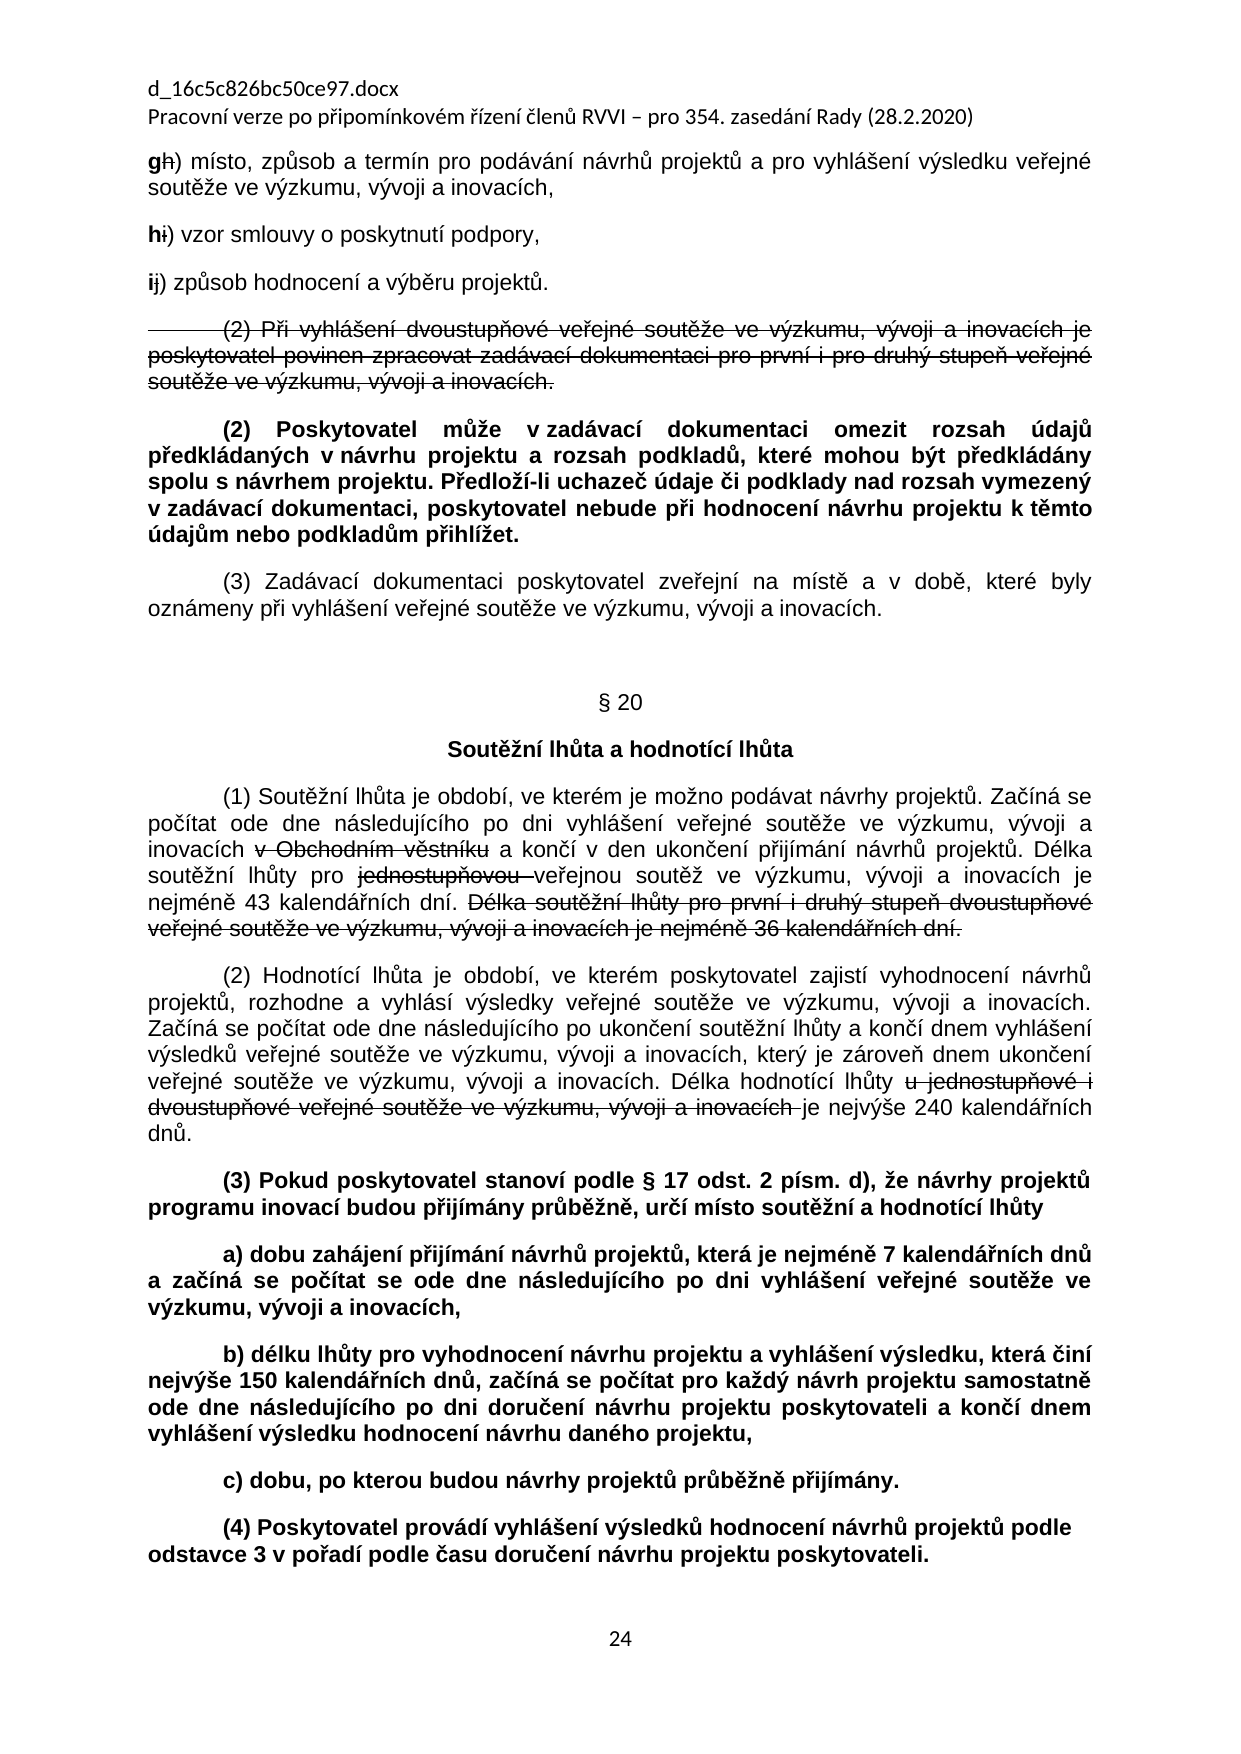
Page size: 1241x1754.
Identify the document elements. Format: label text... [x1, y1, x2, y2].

text (2) Hodnotící lhůta je období, ve kterém poskytovatel zajistí vyhodnocení návrhů projektů, rozhodne a vyhlásí výsledky veřejné soutěže ve výzkumu, vývoji a inovacích. Začíná se počítat ode dne následujícího po ukončení soutěžní lhůty a končí dnem vyhlášení výsledků veřejné soutěže ve výzkumu, vývoji a inovacích, který je zároveň dnem ukončení veřejné soutěže ve výzkumu, vývoji a inovacích. Délka hodnotící lhůty u jednostupňové i dvoustupňové veřejné soutěže ve výzkumu, vývoji a inovacích je nejvýše 240 kalendářních dnů. [148, 962, 1092, 1147]
text gh) místo, způsob a termín pro podávání návrhů projektů a pro vyhlášení výsledku veřejné soutěže ve výzkumu, vývoji a inovacích, [148, 148, 1092, 200]
text § 20 [148, 689, 1092, 715]
text (2) Poskytovatel může v zadávací dokumentaci omezit rozsah údajů předkládaných v návrhu projektu a rozsah podkladů, které mohou být předkládány spolu s návrhem projektu. Předloží-li uchazeč údaje či podklady nad rozsah vymezený v zadávací dokumentaci, poskytovatel nebude při hodnocení návrhu projektu k těmto údajům nebo podkladům přihlížet. [148, 416, 1092, 547]
text c) dobu, po kterou budou návrhy projektů průběžně přijímány. [148, 1467, 1092, 1493]
text hi) vzor smlouvy o poskytnutí podpory, [148, 221, 1092, 248]
text (2) Při vyhlášení dvoustupňové veřejné soutěže ve výzkumu, vývoji a inovacích je poskytovatel povinen zpracovat zadávací dokumentaci pro první i pro druhý stupeň veřejné soutěže ve výzkumu, vývoji a inovacích. [148, 331, 1092, 356]
text (3) Zadávací dokumentaci poskytovatel zveřejní na místě a v době, které byly oznámeny při vyhlášení veřejné soutěže ve výzkumu, vývoji a inovacích. [148, 568, 1092, 621]
text (2) Při vyhlášení dvoustupňové veřejné soutěže ve výzkumu, vývoji a inovacích je poskytovatel povinen zpracovat zadávací dokumentaci pro první i pro druhý stupeň veřejné soutěže ve výzkumu, vývoji a inovacích. [148, 358, 1092, 395]
text Soutěžní lhůta a hodnotící lhůta [148, 736, 1092, 762]
text ij) způsob hodnocení a výběru projektů. [148, 268, 1092, 295]
text (2) Při vyhlášení dvoustupňové veřejné soutěže ve výzkumu, vývoji a inovacích je poskytovatel povinen zpracovat zadávací dokumentaci pro první i pro druhý stupeň veřejné soutěže ve výzkumu, vývoji a inovacích. [148, 316, 1092, 330]
text (1) Soutěžní lhůta je období, ve kterém je možno podávat návrhy projektů. Začíná se počítat ode dne následujícího po dni vyhlášení veřejné soutěže ve výzkumu, vývoji a inovacích v Obchodním věstníku a končí v den ukončení přijímání návrhů projektů. Délka soutěžní lhůty pro jednostupňovou veřejnou soutěž ve výzkumu, vývoji a inovacích je nejméně 43 kalendářních dní. Délka soutěžní lhůty pro první i druhý stupeň dvoustupňové veřejné soutěže ve výzkumu, vývoji a inovacích je nejméně 36 kalendářních dní. [148, 783, 1092, 941]
text b) délku lhůty pro vyhodnocení návrhu projektu a vyhlášení výsledku, která činí nejvýše 150 kalendářních dnů, začíná se počítat pro každý návrh projektu samostatně ode dne následujícího po dni doručení návrhu projektu poskytovateli a končí dnem vyhlášení výsledku hodnocení návrhu daného projektu, [148, 1341, 1092, 1446]
text (4) Poskytovatel provádí vyhlášení výsledků hodnocení návrhů projektů podle odstavce 3 v pořadí podle času doručení návrhu projektu poskytovateli. [148, 1514, 1092, 1567]
text (3) Pokud poskytovatel stanoví podle § 17 odst. 2 písm. d), že návrhy projektů programu inovací budou přijímány průběžně, určí místo soutěžní a hodnotící lhůty [148, 1167, 1092, 1220]
text a) dobu zahájení přijímání návrhů projektů, která je nejméně 7 kalendářních dnů a začíná se počítat se ode dne následujícího po dni vyhlášení veřejné soutěže ve výzkumu, vývoji a inovacích, [148, 1241, 1092, 1320]
